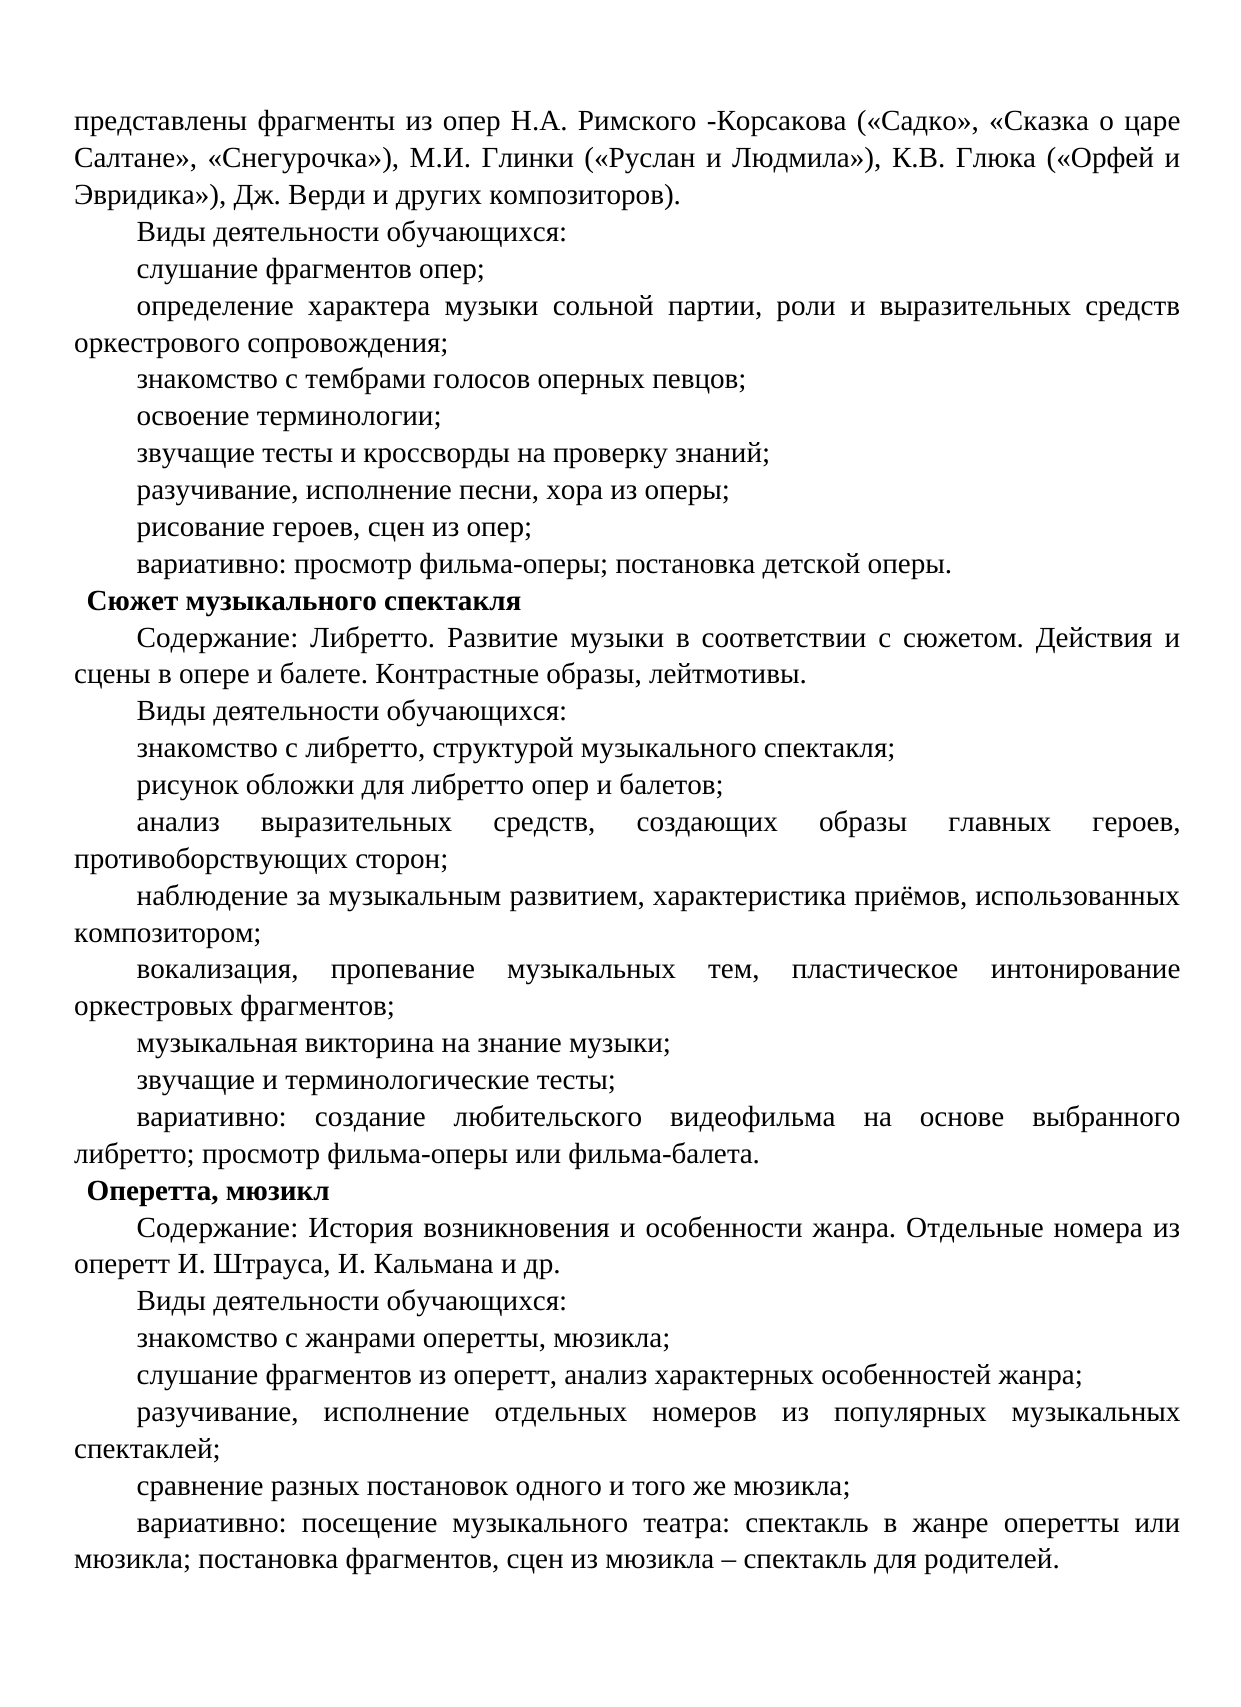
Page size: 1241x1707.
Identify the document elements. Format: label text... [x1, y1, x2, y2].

text Содержание: История возникновения и особенности жанра. Отдельные номера из оперетт И. Штрауса, И. Кальмана и др. [74, 1210, 1181, 1280]
text Виды деятельности обучающихся: [74, 693, 1181, 727]
text рисование героев, сцен из опер; [74, 509, 1181, 543]
text музыкальная викторина на знание музыки; [74, 1025, 1181, 1059]
text освоение терминологии; [74, 398, 1181, 432]
text анализ выразительных средств, создающих образы главных героев, противоборствующих сторон; [74, 804, 1181, 874]
text определение характера музыки сольной партии, роли и выразительных средств оркестрового сопровождения; [74, 288, 1181, 358]
text рисунок обложки для либретто опер и балетов; [74, 767, 1181, 801]
text звучащие тесты и кроссворды на проверку знаний; [74, 435, 1181, 469]
text вокализация, пропевание музыкальных тем, пластическое интонирование оркестровых фрагментов; [74, 952, 1181, 1022]
text знакомство с жанрами оперетты, мюзикла; [74, 1320, 1181, 1354]
text вариативно: просмотр фильма-оперы; постановка детской оперы. [74, 546, 1181, 579]
text разучивание, исполнение песни, хора из оперы; [74, 472, 1181, 506]
text Сюжет музыкального спектакля [86, 583, 1181, 616]
text слушание фрагментов опер; [74, 251, 1181, 284]
text сравнение разных постановок одного и того же мюзикла; [74, 1468, 1181, 1501]
text Виды деятельности обучающихся: [74, 214, 1181, 248]
text слушание фрагментов из оперетт, анализ характерных особенностей жанра; [74, 1357, 1181, 1391]
text Оперетта, мюзикл [86, 1173, 1181, 1206]
text знакомство с либретто, структурой музыкального спектакля; [74, 730, 1181, 764]
text вариативно: посещение музыкального театра: спектакль в жанре оперетты или мюзикла; постановка фрагментов, сцен из мюзикла – спектакль для родителей. [74, 1505, 1181, 1575]
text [74, 103, 1181, 211]
text Содержание: Либретто. Развитие музыки в соответствии с сюжетом. Действия и сцены в опере и балете. Контрастные образы, лейтмотивы. [74, 620, 1181, 690]
text наблюдение за музыкальным развитием, характеристика приёмов, использованных композитором; [74, 878, 1181, 948]
text вариативно: создание любительского видеофильма на основе выбранного либретто; просмотр фильма-оперы или фильма-балета. [74, 1099, 1181, 1169]
text знакомство с тембрами голосов оперных певцов; [74, 362, 1181, 395]
text звучащие и терминологические тесты; [74, 1062, 1181, 1096]
text Виды деятельности обучающихся: [74, 1283, 1181, 1317]
text разучивание, исполнение отдельных номеров из популярных музыкальных спектаклей; [74, 1394, 1181, 1464]
